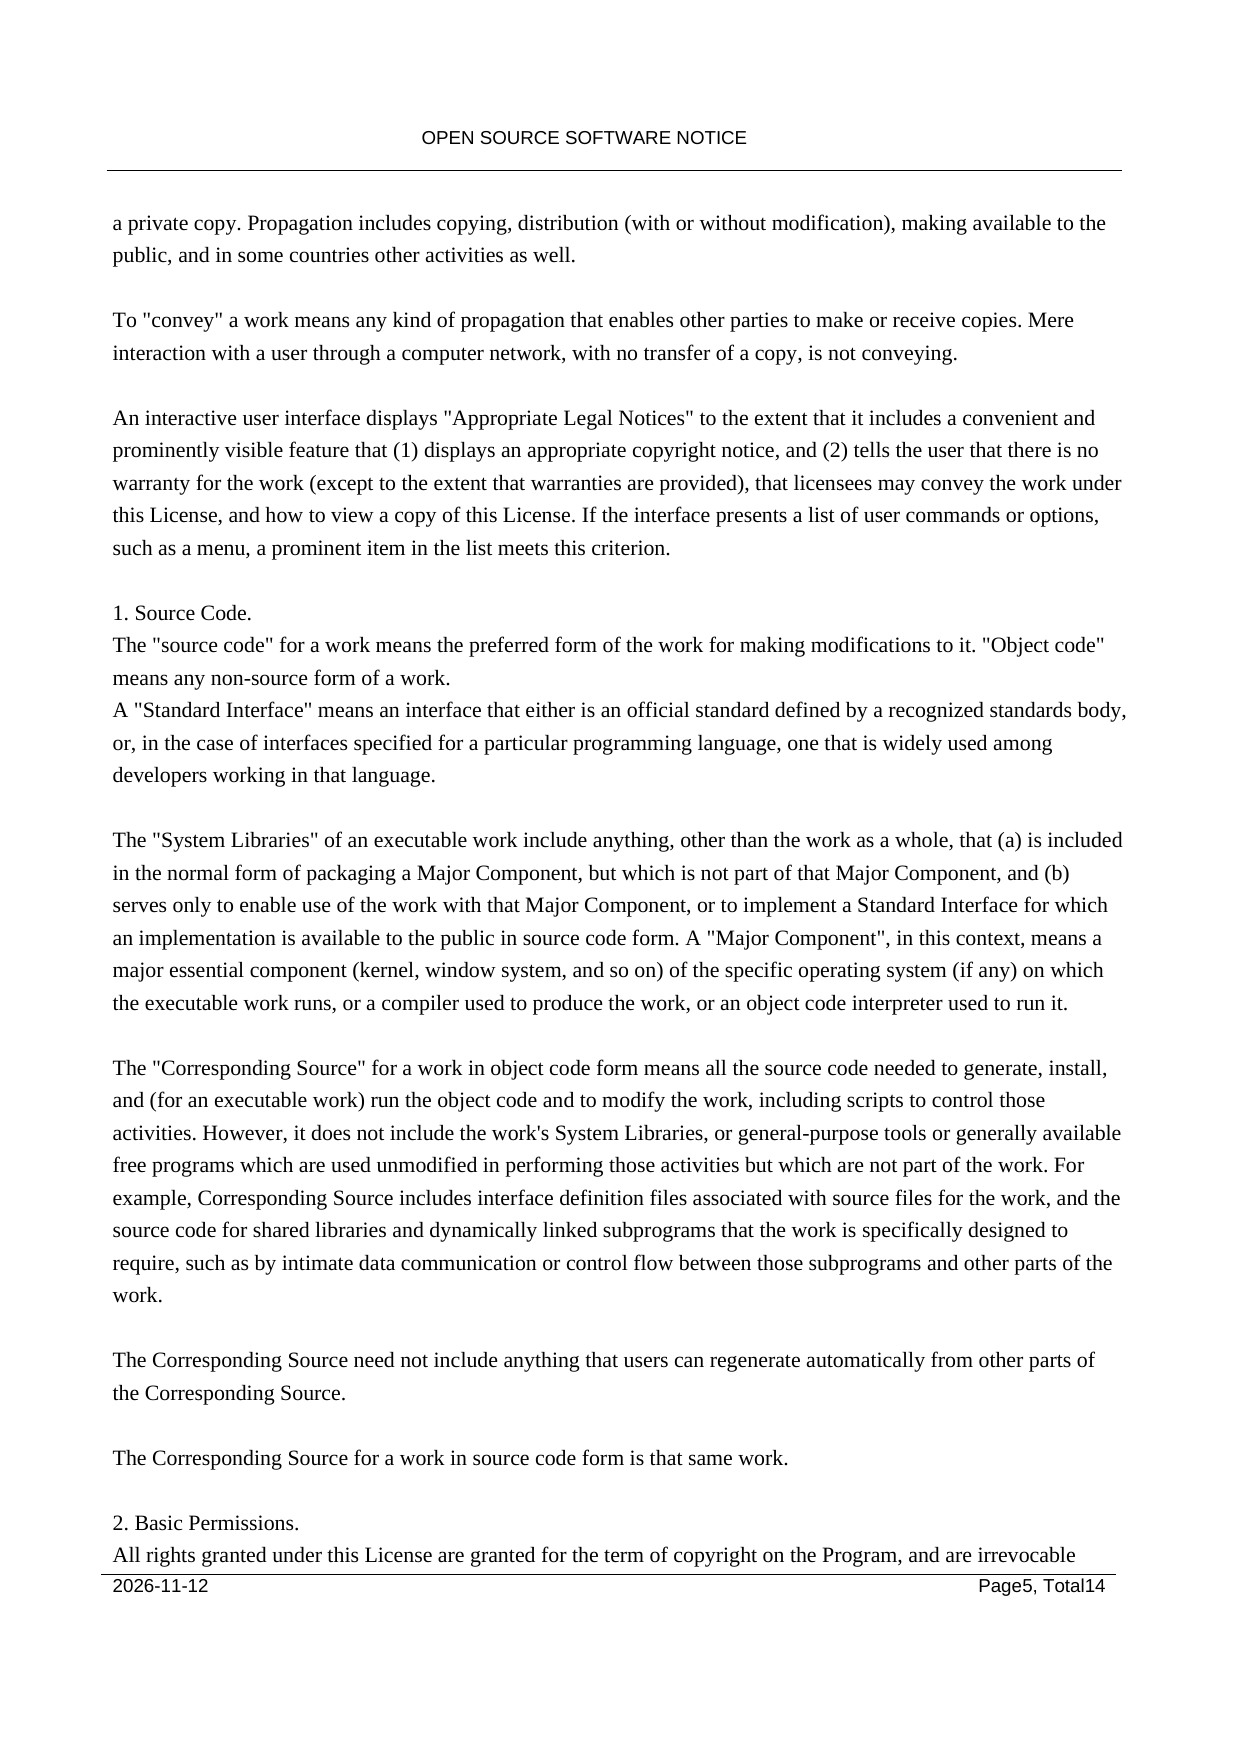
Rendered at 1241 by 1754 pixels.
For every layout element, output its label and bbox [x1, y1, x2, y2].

text [112, 206, 1128, 1571]
